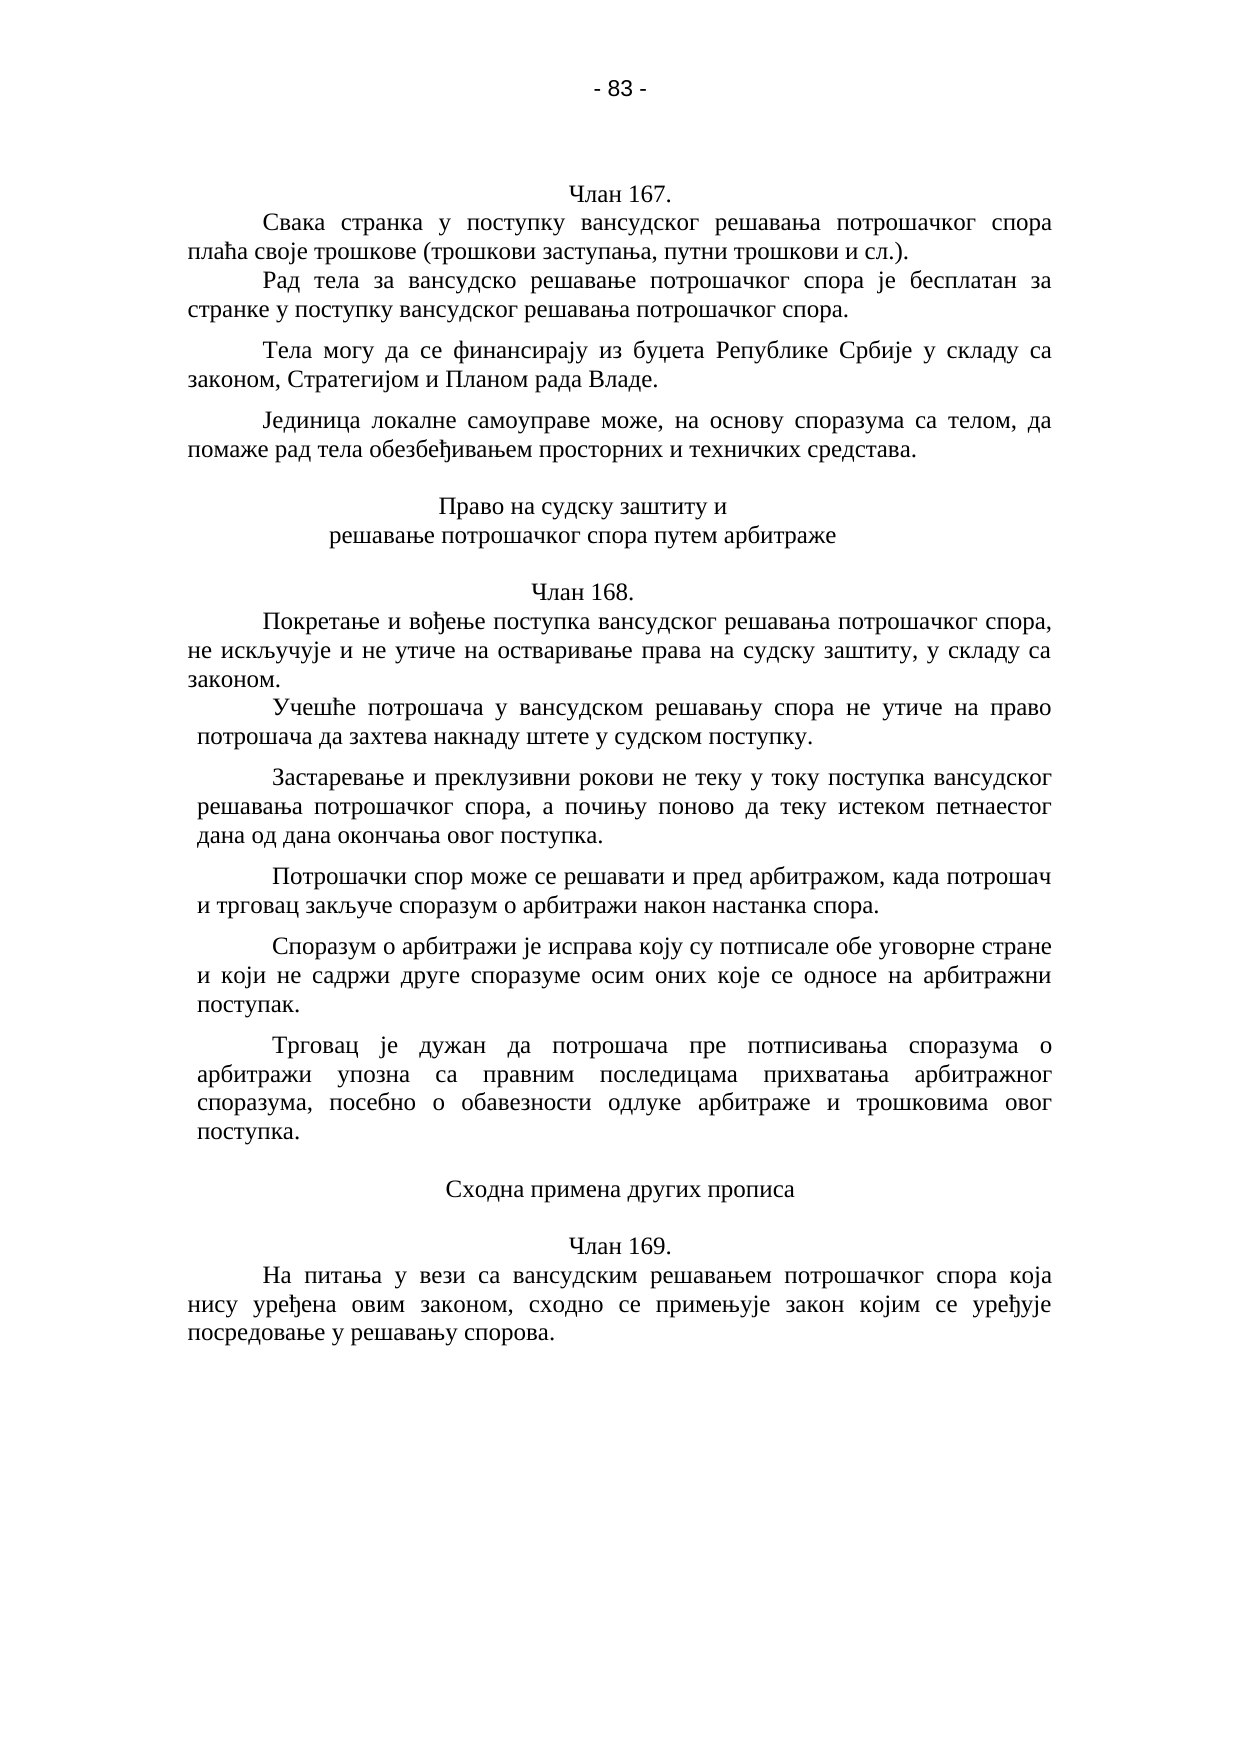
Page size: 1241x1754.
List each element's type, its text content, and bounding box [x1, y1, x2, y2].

text Свака странка у поступку вансудског решавања потрошачког спора плаћа своје трошкове (трошкови заступања, путни трошкови и сл.). [187, 207, 1053, 265]
text На питања у вези са вансудским решавањем потрошачког спора која нису уређена овим законом, сходно се примењује закон којим се уређује посредовање у решавању спорова. [187, 1260, 1053, 1346]
text Тела могу да се финансирају из буџета Републике Србије у складу са законом, Стратегијом и Планом рада Владе. [187, 335, 1053, 392]
text Рад тела за вансудско решавање потрошачког спора је бесплатан за странке у поступку вансудског решавања потрошачког спора. [187, 265, 1053, 322]
text Члан 168. [187, 577, 978, 606]
text Јединица локалне самоуправе може, на основу споразума са телом, да помаже рад тела обезбеђивањем просторних и техничких средстава. [187, 405, 1053, 462]
text Сходна примена других прописа [262, 1174, 978, 1202]
text Застаревање и преклузивни рокови не теку у току поступка вансудског решавања потрошачког спора, а почињу поново да теку истеком петнаестог дана од дана окончања овог поступка. [197, 762, 1053, 849]
text Члан 167. [187, 179, 1053, 207]
text Покретање и вођење поступка вансудског решавања потрошачког спора, не искључује и не утиче на остваривање права на судску заштиту, у складу са законом. [187, 606, 1053, 692]
text решавање потрошачког спора путем арбитраже [187, 520, 978, 549]
text Учешће потрошача у вансудском решавању спора не утиче на право потрошача да захтева накнаду штете у судском поступку. [197, 692, 1053, 750]
text Споразум о арбитражи је исправа коју су потписале обе уговорне стране и који не садржи друге споразуме осим оних које се односе на арбитражни поступак. [197, 931, 1053, 1017]
text Потрошачки спор може се решавати и пред арбитражом, када потрошач и трговац закључе споразум о арбитражи након настанка спора. [197, 861, 1053, 919]
text Члан 169. [262, 1231, 978, 1260]
text Трговац је дужан да потрошача пре потписивања споразума о арбитражи упозна са правним последицама прихватања арбитражног споразума, посебно о обавезности одлуке арбитраже и трошковима овог поступка. [197, 1030, 1053, 1145]
text Право на судску заштиту и [187, 491, 978, 520]
